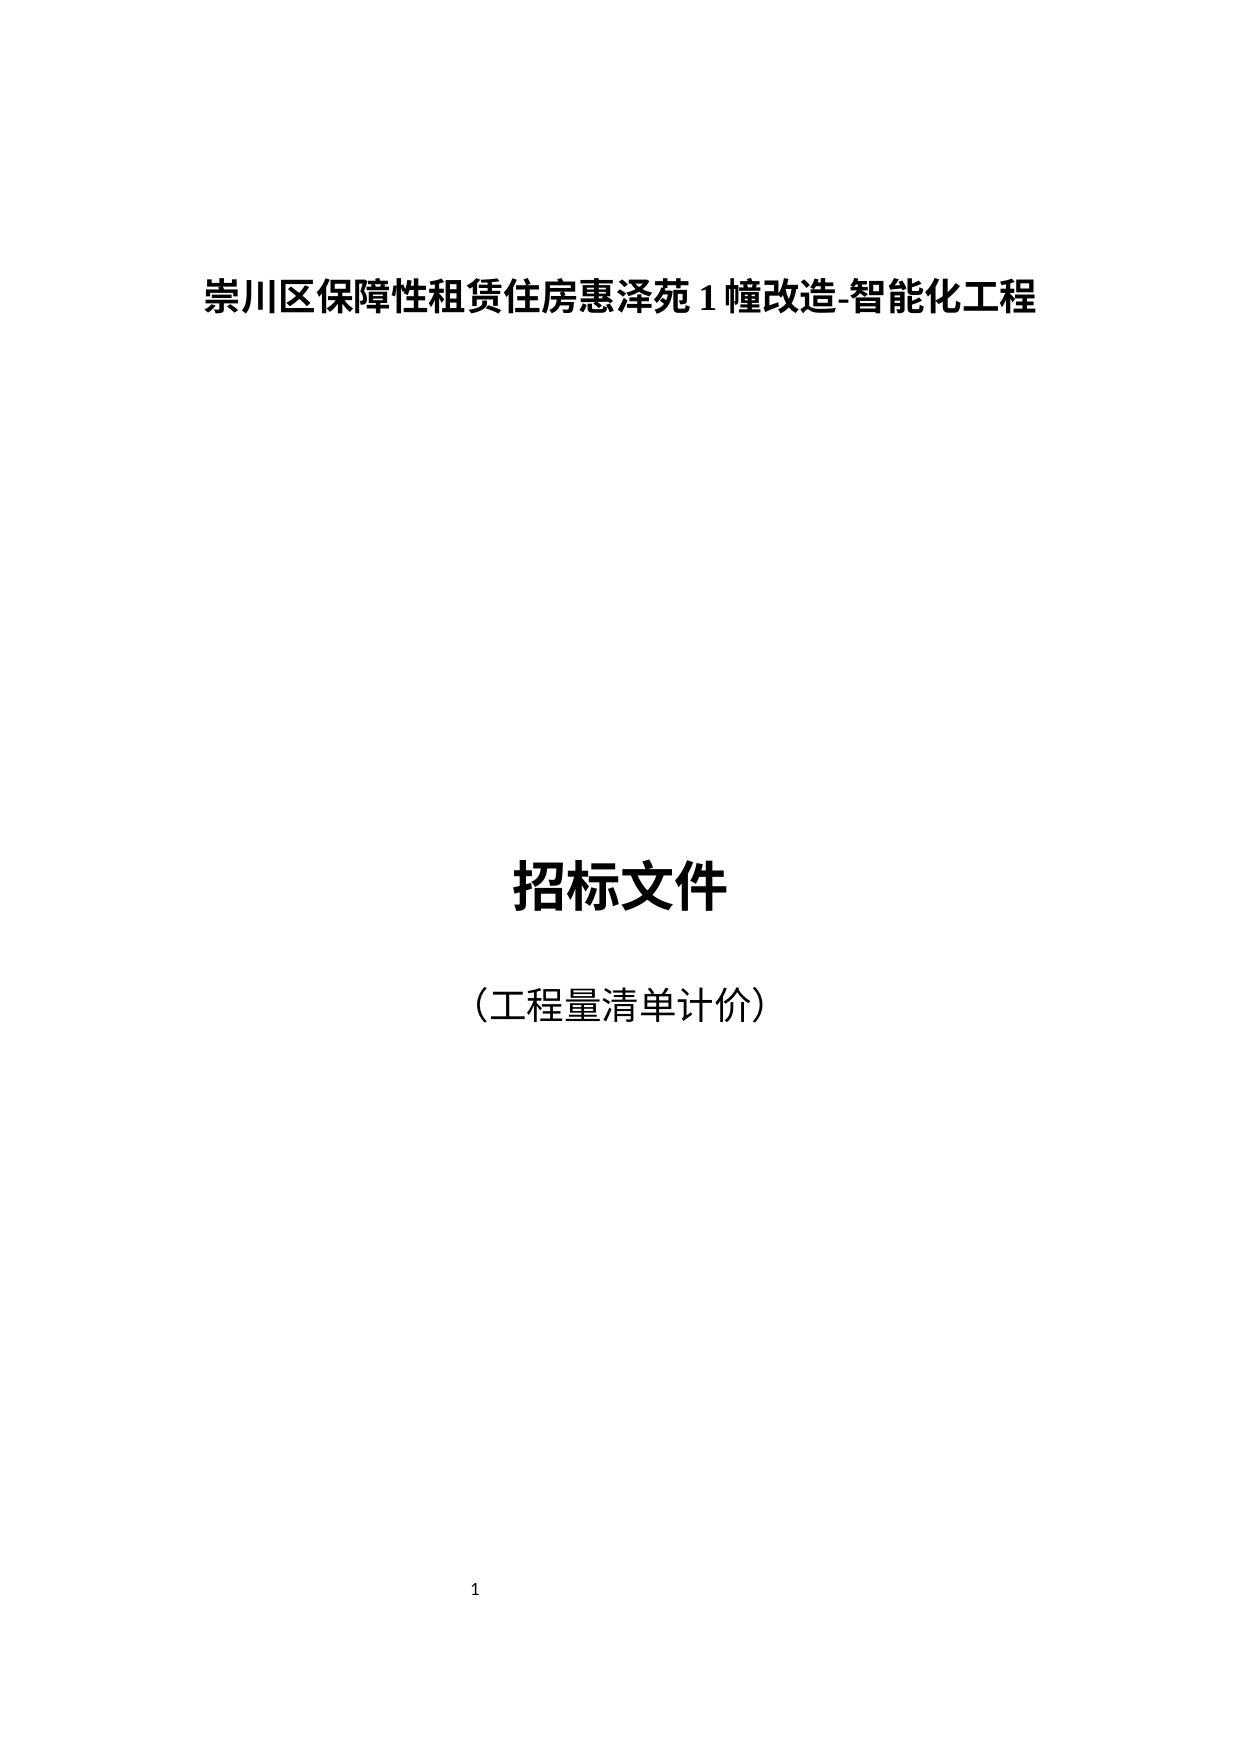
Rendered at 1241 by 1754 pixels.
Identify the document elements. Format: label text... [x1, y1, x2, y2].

text （工程量清单计价） [150, 971, 1090, 1036]
text 招标文件 [150, 834, 1090, 931]
text 崇川区保障性租赁住房惠泽苑1幢改造-智能化工程 [150, 261, 1090, 326]
